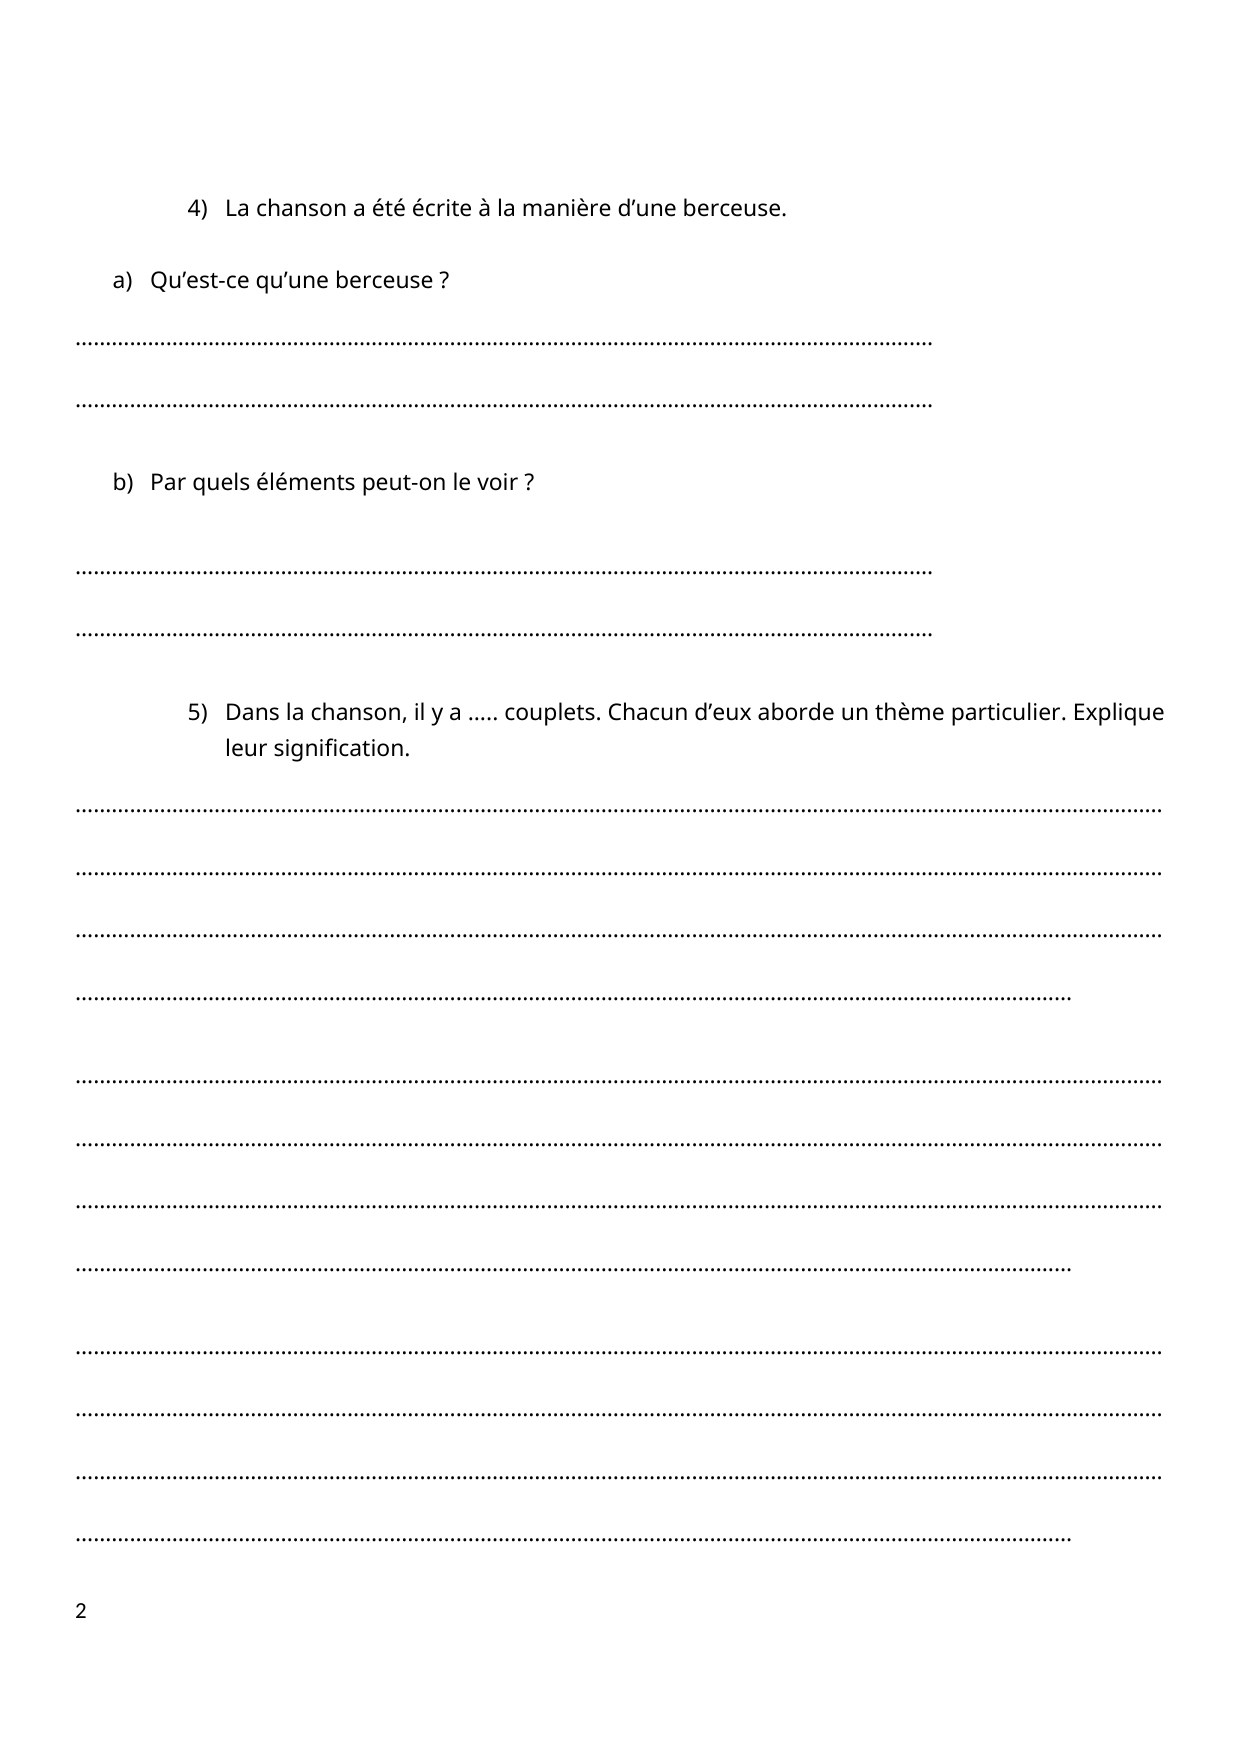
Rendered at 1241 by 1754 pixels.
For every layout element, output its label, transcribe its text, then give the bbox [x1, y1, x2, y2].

text …………………………………………………………………………………………………………………………….……………………………………………………………………………………………………………………………. [75, 550, 1165, 643]
text …………………………………………………………………………………………………………………………….……………………………………………………………………………………………………………………………. [75, 321, 1165, 414]
text ………………………………………………………………………………………………………………………………………………………………………………………………………………………………………………………………………………………………………………………………………………………………………………………………………………………………………………………………………………………………………………………………………………………………………………………………………………………………………………… [75, 1059, 1165, 1278]
list Dans la chanson, il y a ….. couplets. Chacun d’eux aborde un thème particulier. Explique leur signification. [187, 696, 1165, 763]
list Qu’est-ce qu’une berceuse ? [112, 264, 1165, 295]
list Par quels éléments peut-on le voir ? [112, 466, 1165, 498]
list La chanson a été écrite à la manière d’une berceuse. [187, 192, 1165, 223]
text ………………………………………………………………………………………………………………………………………………………………………………………………………………………………………………………………………………………………………………………………………………………………………………………………………………………………………………………………………………………………………………………………………………………………………………………………………………………………………………… [75, 788, 1165, 1007]
text ………………………………………………………………………………………………………………………………………………………………………………………………………………………………………………………………………………………………………………………………………………………………………………………………………………………………………………………………………………………………………………………………………………………………………………………………………………………………………………… [75, 1330, 1165, 1549]
